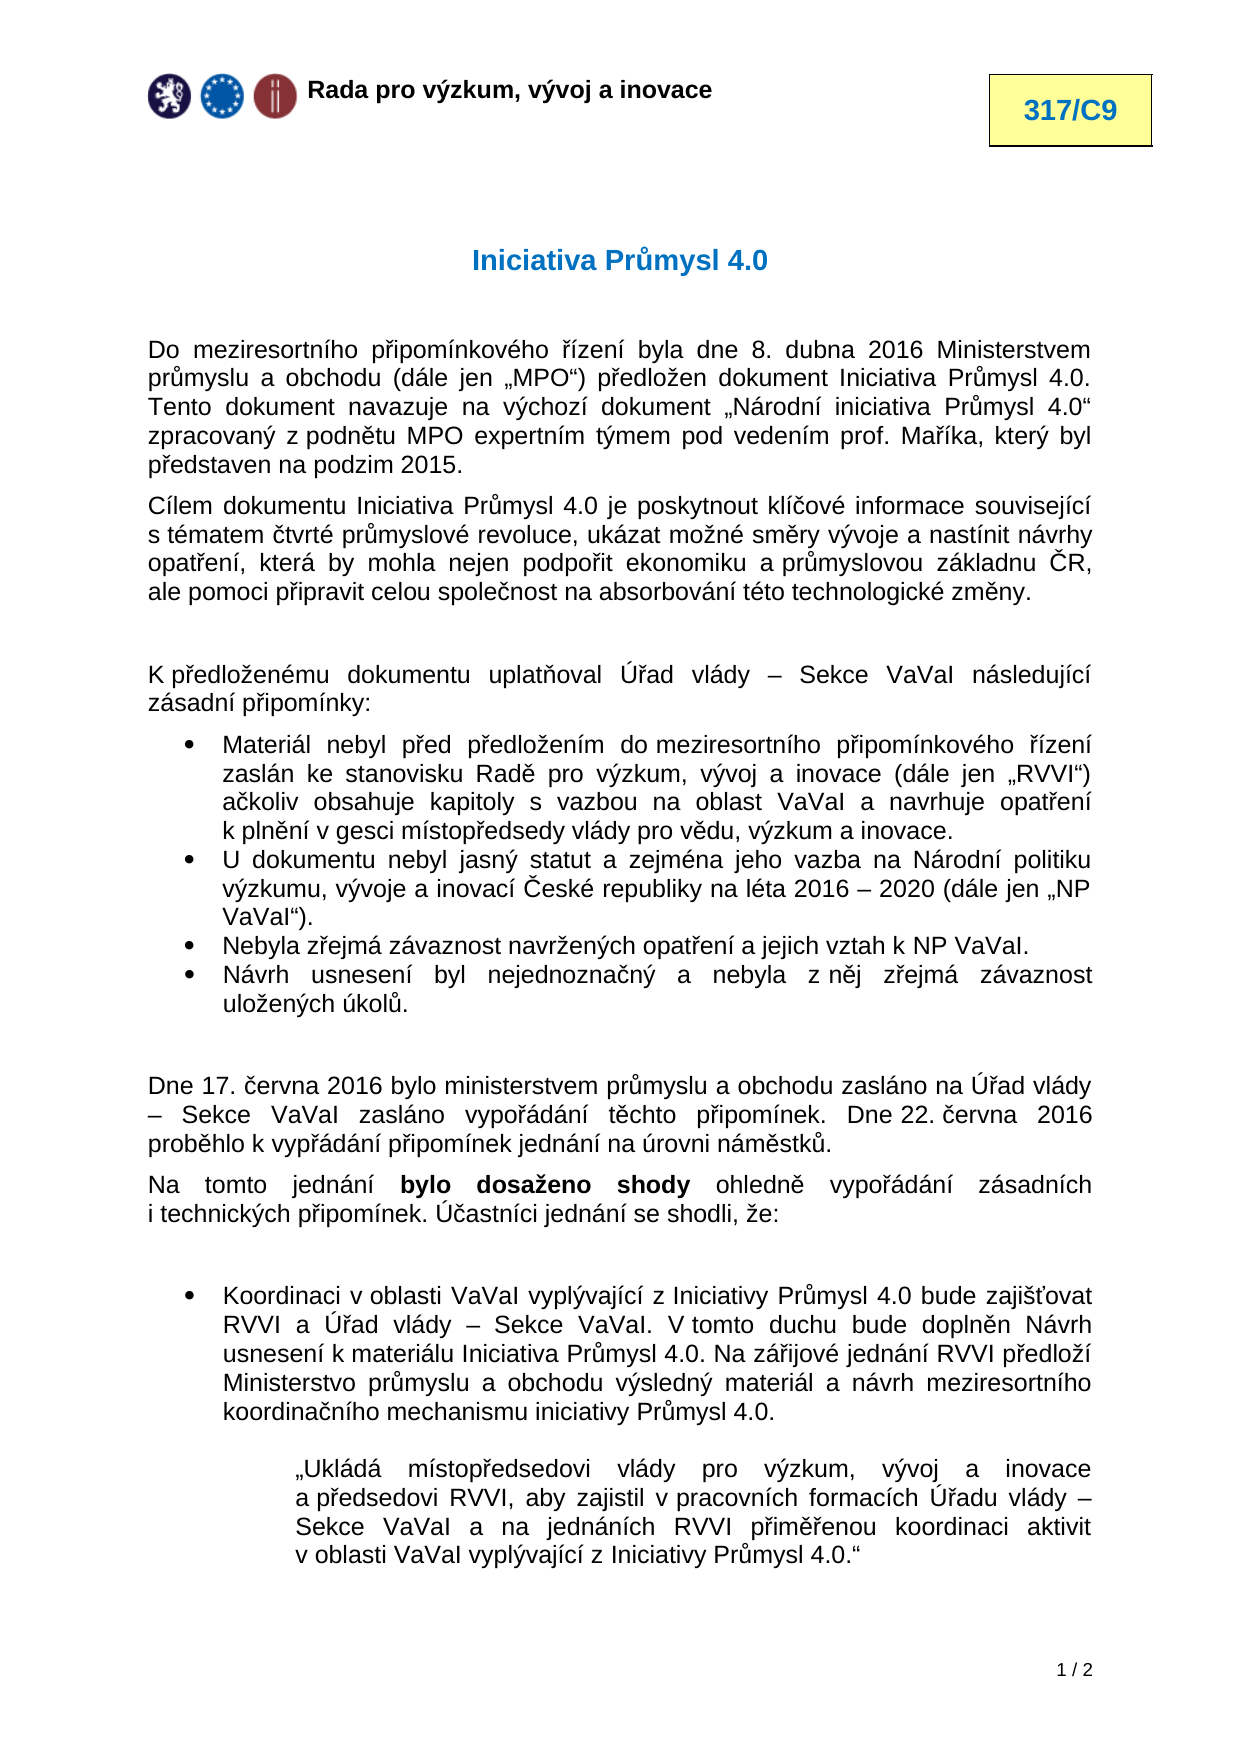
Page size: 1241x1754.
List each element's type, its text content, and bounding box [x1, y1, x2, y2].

picture [147, 73, 298, 120]
text Do meziresortního připomínkového řízení byla dne 8. dubna 2016 Ministerstvem průmyslu a obchodu (dále jen „MPO“) předložen dokument Iniciativa Průmysl 4.0. Tento dokument navazuje na výchozí dokument „Národní iniciativa Průmysl 4.0“ zpracovaný z podnětu MPO expertním týmem pod vedením prof. Maříka, který byl představen na podzim 2015. [148, 335, 1093, 478]
list Koordinaci v oblasti VaVaI vyplývající z Iniciativy Průmysl 4.0 bude zajišťovat RVVI a Úřad vlády – Sekce VaVaI. V tomto duchu bude doplněn Návrh usnesení k materiálu Iniciativa Průmysl 4.0. Na zářijové jednání RVVI předloží Ministerstvo průmyslu a obchodu výsledný materiál a návrh meziresortního koordinačního mechanismu iniciativy Průmysl 4.0. [185, 1281, 1093, 1425]
list Nebyla zřejmá závaznost navržených opatření a jejich vztah k NP VaVaI. [185, 931, 1093, 960]
text Dne 17. června 2016 bylo ministerstvem průmyslu a obchodu zasláno na Úřad vlády – Sekce VaVaI zasláno vypořádání těchto připomínek. Dne 22. června 2016 proběhlo k vypřádání připomínek jednání na úrovni náměstků. [148, 1071, 1093, 1158]
text K předloženému dokumentu uplatňoval Úřad vlády – Sekce VaVaI následující zásadní připomínky: [148, 660, 1093, 717]
text Na tomto jednání bylo dosaženo shody ohledně vypořádání zásadních i technických připomínek. Účastníci jednání se shodli, že: [148, 1170, 1093, 1228]
list Návrh usnesení byl nejednoznačný a nebyla z něj zřejmá závaznost uložených úkolů. [185, 960, 1093, 1018]
text Cílem dokumentu Iniciativa Průmysl 4.0 je poskytnout klíčové informace související s tématem čtvrté průmyslové revoluce, ukázat možné směry vývoje a nastínit návrhy opatření, která by mohla nejen podpořit ekonomiku a průmyslovou základnu ČR, ale pomoci připravit celou společnost na absorbování této technologické změny. [148, 491, 1093, 606]
list Materiál nebyl před předložením do meziresortního připomínkového řízení zaslán ke stanovisku Radě pro výzkum, vývoj a inovace (dále jen „RVVI“) ačkoliv obsahuje kapitoly s vazbou na oblast VaVaI a navrhuje opatření k plnění v gesci místopředsedy vlády pro vědu, výzkum a inovace. [185, 730, 1093, 845]
list „Ukládá místopředsedovi vlády pro výzkum, vývoj a inovace a předsedovi RVVI, aby zajistil v pracovních formacích Úřadu vlády – Sekce VaVaI a na jednáních RVVI přiměřenou koordinaci aktivit v oblasti VaVaI vyplývající z Iniciativy Průmysl 4.0.“ [295, 1454, 1093, 1569]
list U dokumentu nebyl jasný statut a zejména jeho vazba na Národní politiku výzkumu, vývoje a inovací České republiky na léta 2016 – 2020 (dále jen „NP VaVaI“). [185, 845, 1093, 931]
text Iniciativa Průmysl 4.0 [148, 243, 1093, 276]
